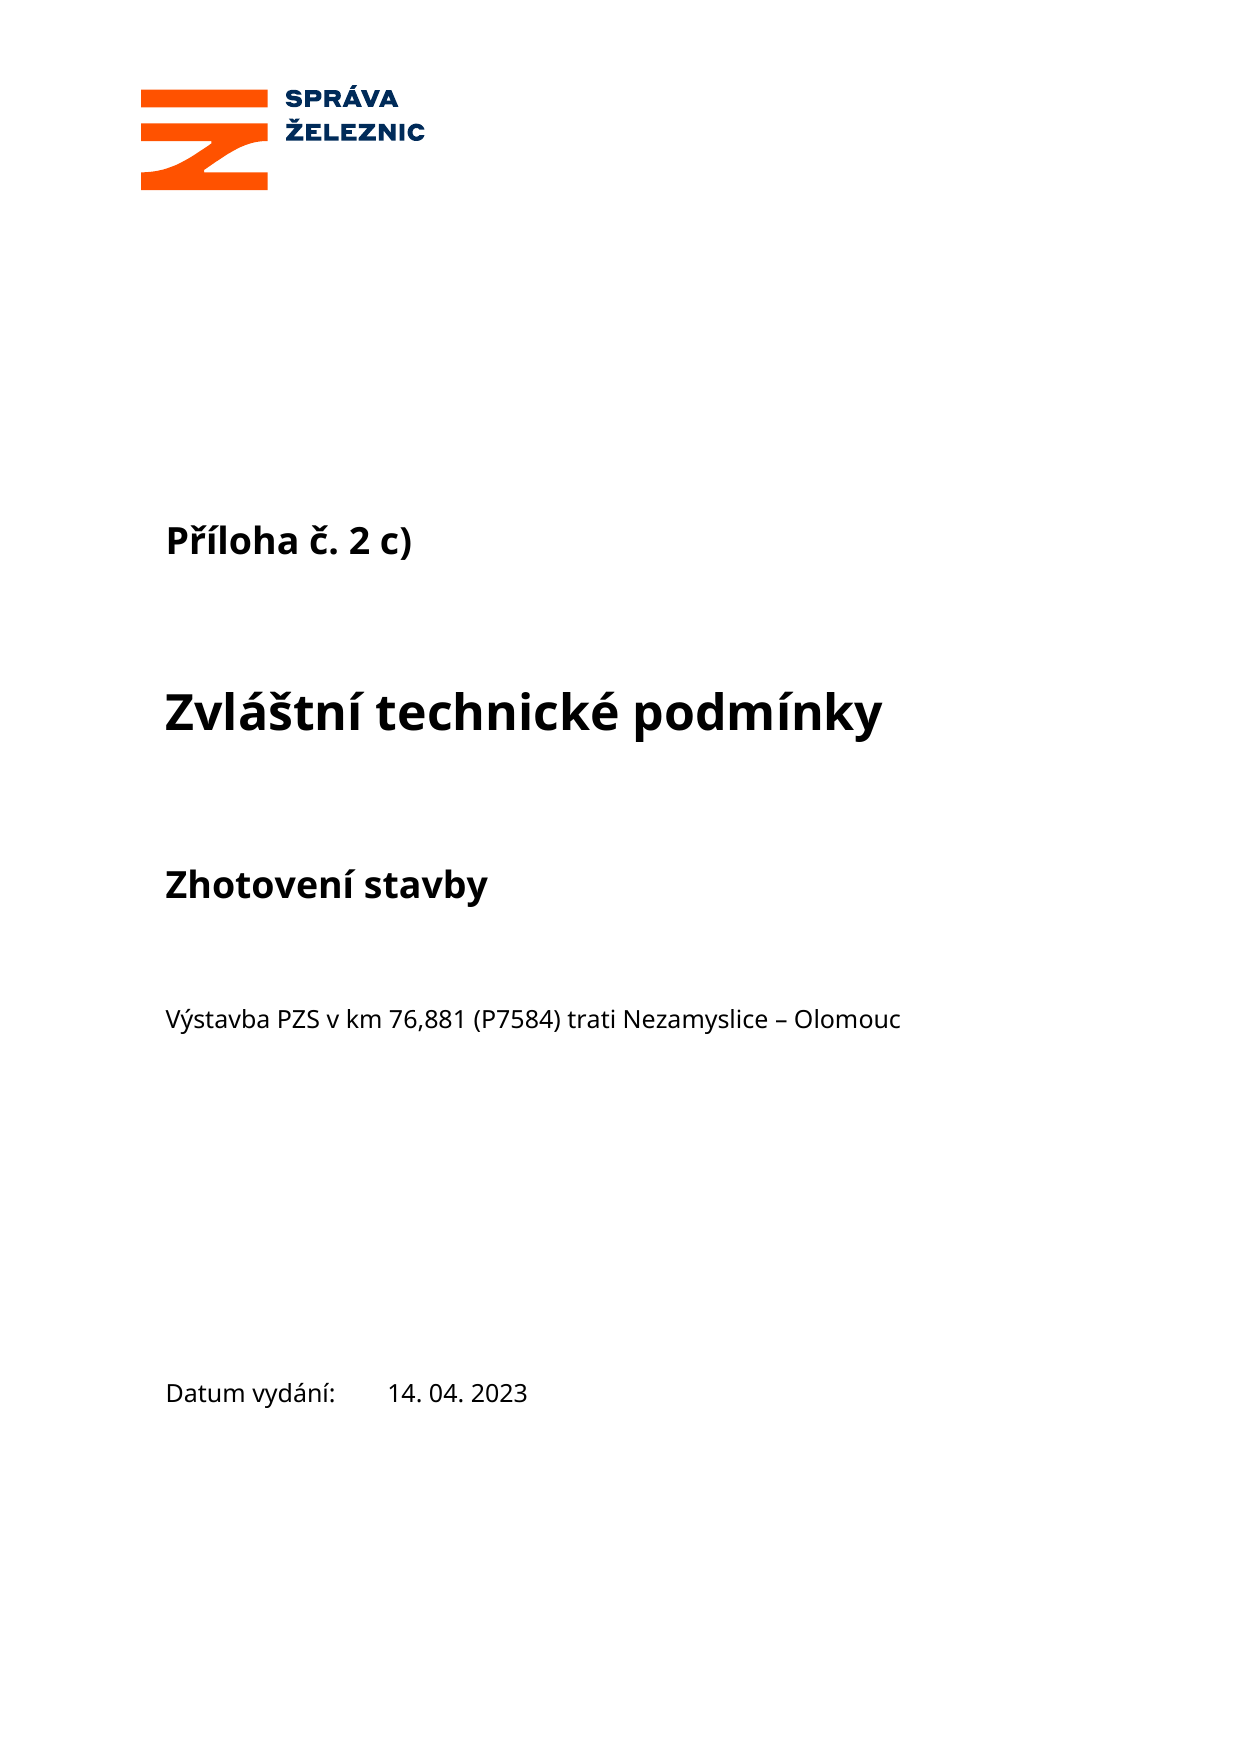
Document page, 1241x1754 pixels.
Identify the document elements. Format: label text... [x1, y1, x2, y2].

text Příloha č. 2 c) [165, 514, 1075, 566]
text Zhotovení stavby [165, 858, 1075, 909]
text Zvláštní technické podmínky [165, 677, 1075, 745]
text Datum vydání: 14. 04. 2023 [165, 1376, 1075, 1410]
